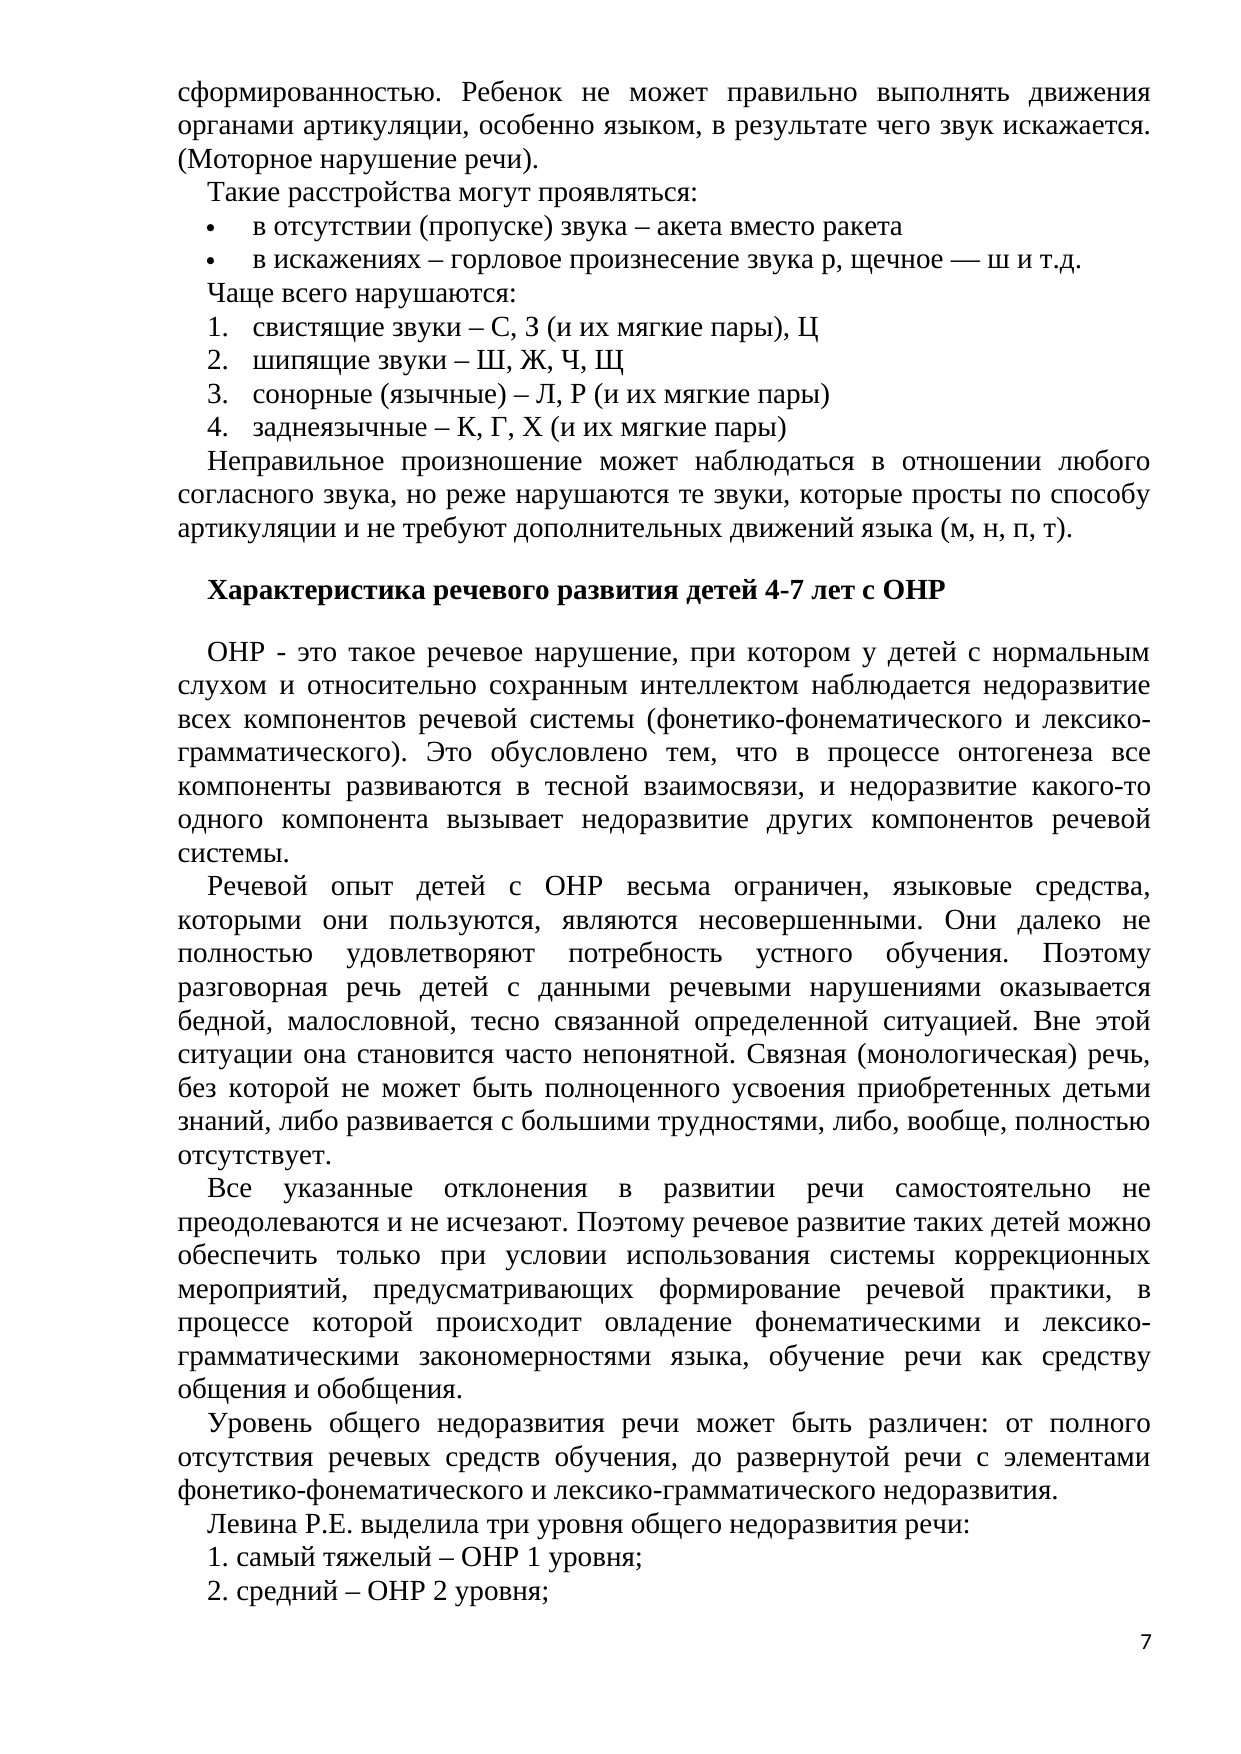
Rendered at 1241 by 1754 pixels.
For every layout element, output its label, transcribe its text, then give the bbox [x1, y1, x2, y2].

text Характеристика речевого развития детей 4-7 лет с ОНР [177, 572, 1152, 606]
list Речевой опыт детей с ОНР весьма ограничен, языковые средства, которыми они пользуются, являются несовершенными. Они далеко не полностью удовлетворяют потребность устного обучения. Поэтому разговорная речь детей с данными речевыми нарушениями оказывается бедной, малословной, тесно связанной определенной ситуацией. Вне этой ситуации она становится часто непонятной. Связная (монологическая) речь, без которой не может быть полноценного усвоения приобретенных детьми знаний, либо развивается с большими трудностями, либо, вообще, полностью отсутствует. [177, 868, 1152, 1170]
text Неправильное произношение может наблюдаться в отношении любого согласного звука, но реже нарушаются те звуки, которые просты по способу артикуляции и не требуют дополнительных движений языка (м, н, п, т). [177, 443, 1152, 543]
list сонорные (язычные) – Л, Р (и их мягкие пары) [177, 376, 1152, 409]
list ОНР - это такое речевое нарушение, при котором у детей с нормальным слухом и относительно сохранным интеллектом наблюдается недоразвитие всех компонентов речевой системы (фонетико-фонематического и лексико-грамматического). Это обусловлено тем, что в процессе онтогенеза все компоненты развиваются в тесной взаимосвязи, и недоразвитие какого-то одного компонента вызывает недоразвитие других компонентов речевой системы. [177, 634, 1152, 868]
text Левина Р.Е. выделила три уровня общего недоразвития речи: [177, 1506, 1152, 1539]
text 1. самый тяжелый – ОНР 1 уровня; [177, 1539, 1152, 1573]
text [177, 74, 1152, 174]
list заднеязычные – К, Г, Х (и их мягкие пары) [177, 409, 1152, 443]
list в искажениях – горловое произнесение звука р, щечное — ш и т.д. [177, 242, 1152, 275]
text Такие расстройства могут проявляться: [177, 174, 1152, 208]
text 2. средний – ОНР 2 уровня; [177, 1573, 1152, 1606]
list шипящие звуки – Ш, Ж, Ч, Щ [177, 342, 1152, 376]
list в отсутствии (пропуске) звука – акета вместо ракета [177, 208, 1152, 242]
text Уровень общего недоразвития речи может быть различен: от полного отсутствия речевых средств обучения, до развернутой речи с элементами фонетико-фонематического и лексико-грамматического недоразвития. [177, 1405, 1152, 1506]
list свистящие звуки – С, З (и их мягкие пары), Ц [177, 309, 1152, 342]
text Чаще всего нарушаются: [177, 275, 1152, 309]
list Все указанные отклонения в развитии речи самостоятельно не преодолеваются и не исчезают. Поэтому речевое развитие таких детей можно обеспечить только при условии использования системы коррекционных мероприятий, предусматривающих формирование речевой практики, в процессе которой происходит овладение фонематическими и лексико-грамматическими закономерностями языка, обучение речи как средству общения и обобщения. [177, 1170, 1152, 1405]
